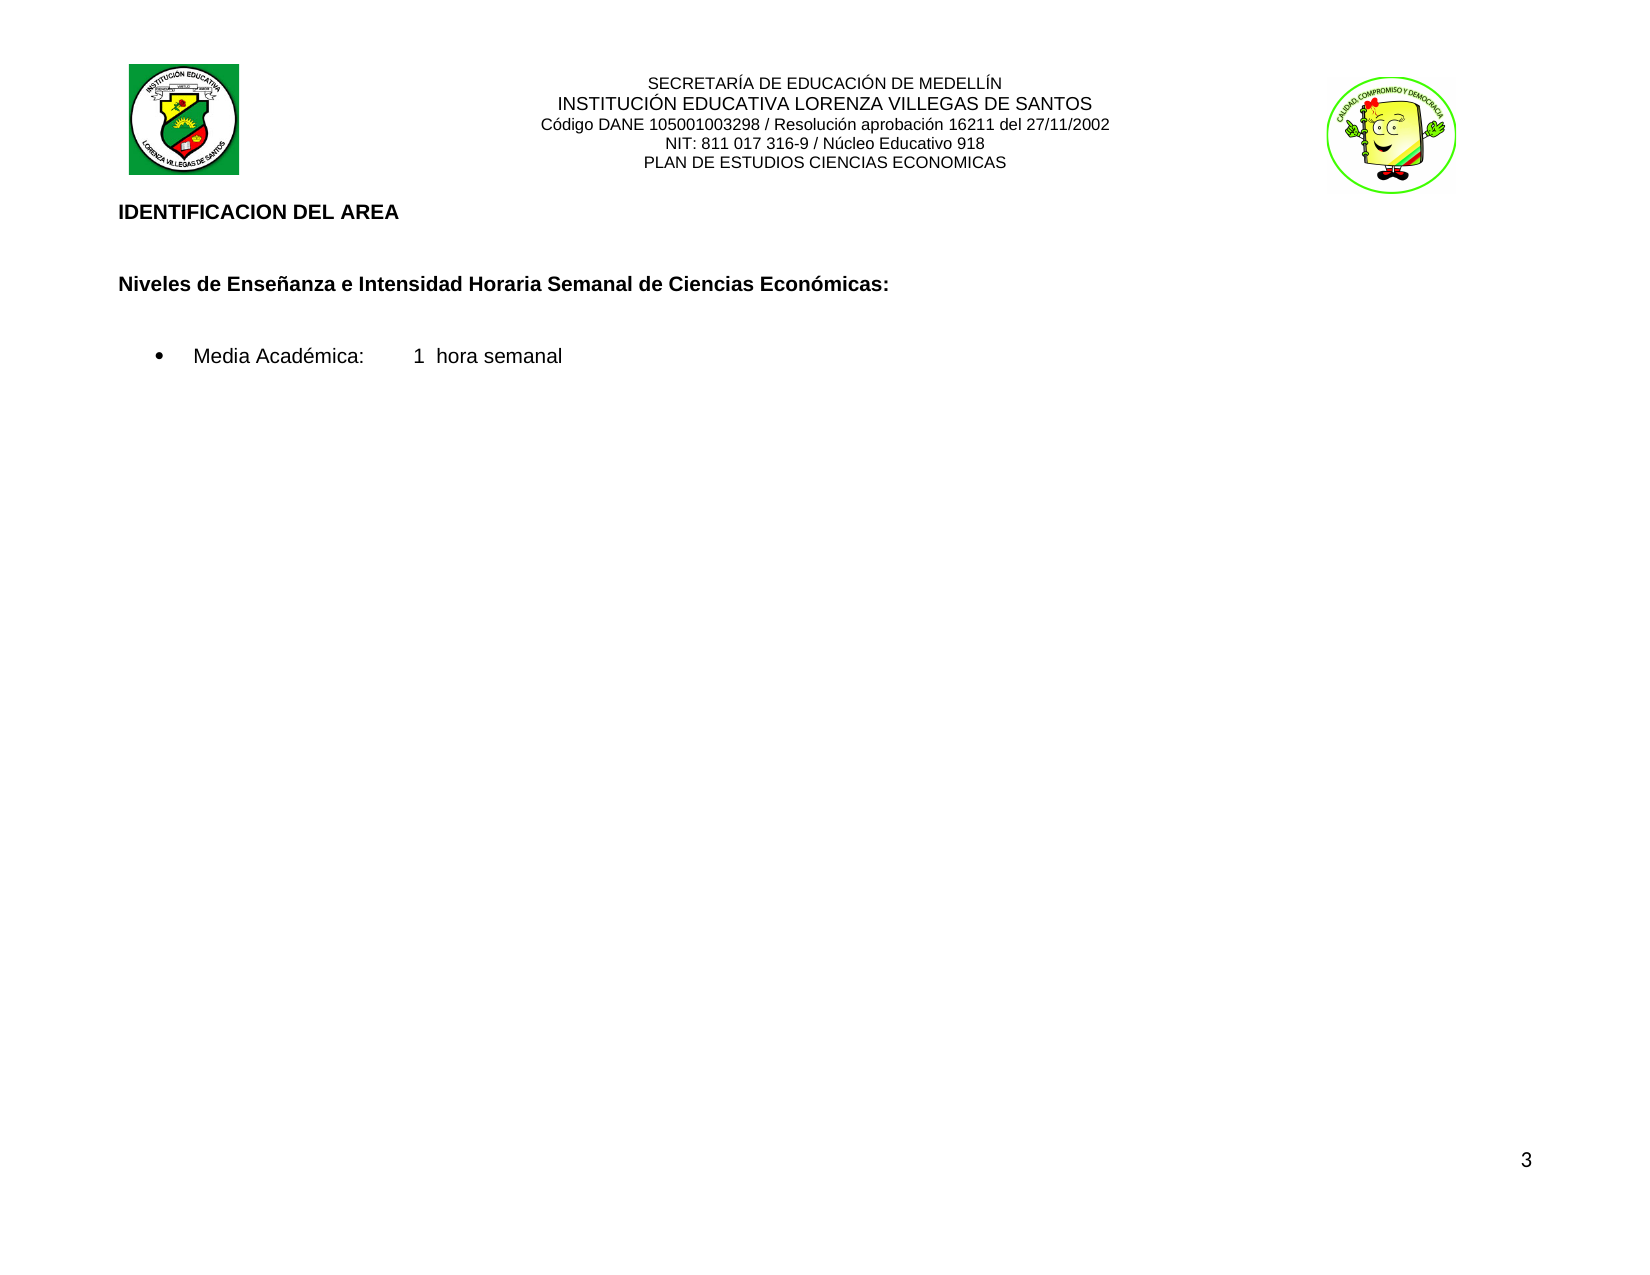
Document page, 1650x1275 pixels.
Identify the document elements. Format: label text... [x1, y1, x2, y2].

text Niveles de Enseñanza e Intensidad Horaria Semanal de Ciencias Económicas: [118, 272, 1532, 296]
list Media Académica: 1 hora semanal [156, 344, 1532, 368]
picture [1326, 77, 1457, 194]
text IDENTIFICACION DEL AREA [118, 200, 1532, 224]
picture [128, 64, 240, 175]
